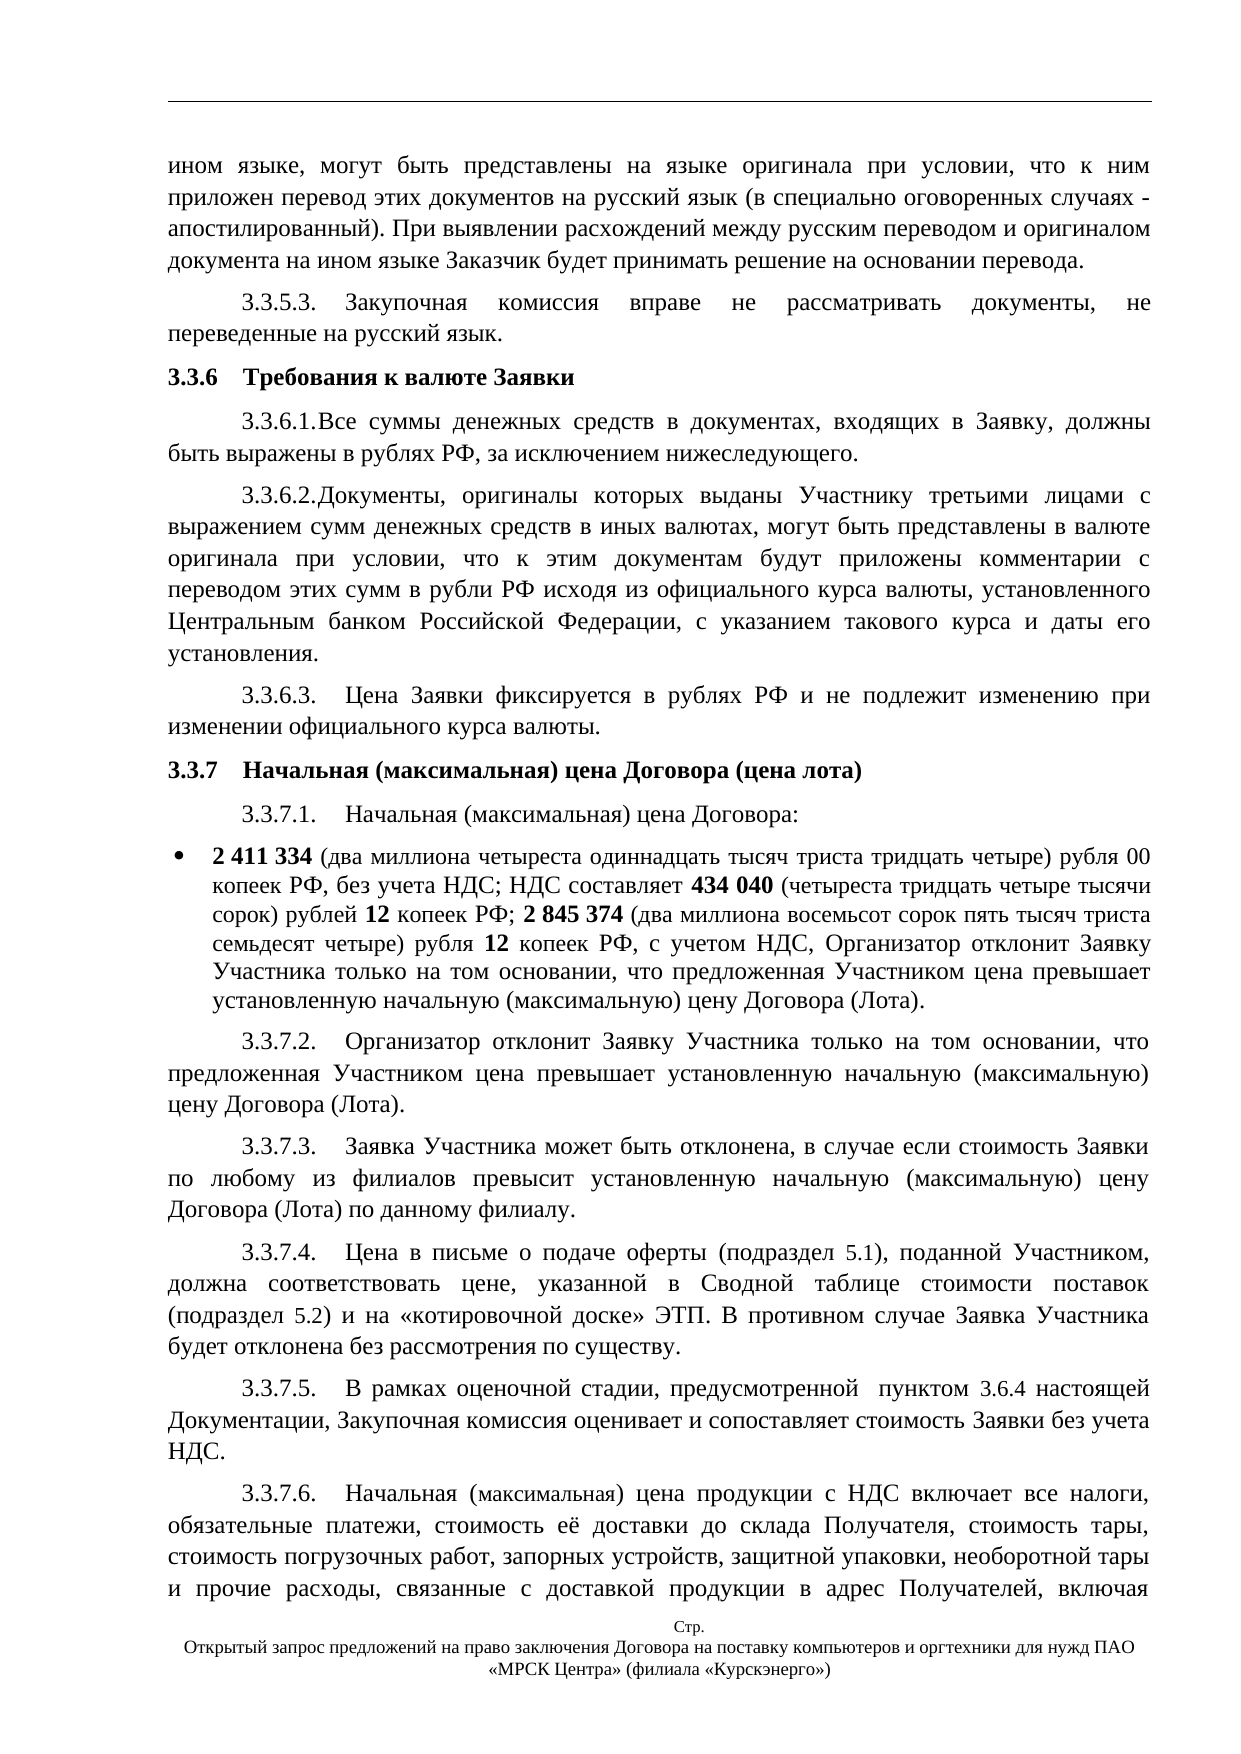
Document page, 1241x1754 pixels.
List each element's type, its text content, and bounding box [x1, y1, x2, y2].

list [168, 150, 1152, 273]
subtitle Требования к валюте Заявки [168, 362, 1152, 391]
subtitle Начальная (максимальная) цена Договора (цена лота) [168, 755, 1152, 784]
list 2 411 334 (два миллиона четыреста одиннадцать тысяч триста тридцать четыре) рубля 00 копеек РФ, без учета НДС; НДС составляет 434 040 (четыреста тридцать четыре тысячи сорок) рублей 12 копеек РФ; 2 845 374 (два миллиона восемьсот сорок пять тысяч триста семьдесят четыре) рубля 12 копеек РФ, с учетом НДС, Организатор отклонит Заявку Участника только на том основании, что предложенная Участником цена превышает установленную начальную (максимальную) цену Договора (Лота). [174, 841, 1152, 1014]
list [168, 1478, 1150, 1602]
list Закупочная комиссия вправе не рассматривать документы, не переведенные на русский язык. [168, 287, 1152, 347]
list Организатор отклонит Заявку Участника только на том основании, что предложенная Участником цена превышает установленную начальную (максимальную) цену Договора (Лота). [168, 1026, 1150, 1118]
list В рамках оценочной стадии, предусмотренной пунктом 3.6.4 настоящей Документации, Закупочная комиссия оценивает и сопоставляет стоимость Заявки без учета НДС. [168, 1373, 1150, 1465]
list Цена Заявки фиксируется в рублях РФ и не подлежит изменению при изменении официального курса валюты. [168, 680, 1152, 740]
list Начальная (максимальная) цена Договора: [168, 799, 1150, 828]
list Цена в письме о подаче оферты (подраздел 5.1), поданной Участником, должна соответствовать цене, указанной в Сводной таблице стоимости поставок (подраздел 5.2) и на «котировочной доске» ЭТП. В противном случае Заявка Участника будет отклонена без рассмотрения по существу. [168, 1237, 1150, 1360]
list Все суммы денежных средств в документах, входящих в Заявку, должны быть выражены в рублях РФ, за исключением нижеследующего. [168, 406, 1152, 467]
list Документы, оригиналы которых выданы Участнику третьими лицами с выражением сумм денежных средств в иных валютах, могут быть представлены в валюте оригинала при условии, что к этим документам будут приложены комментарии с переводом этих сумм в рубли РФ исходя из официального курса валюты, установленного Центральным банком Российской Федерации, с указанием такового курса и даты его установления. [168, 480, 1152, 666]
list Заявка Участника может быть отклонена, в случае если стоимость Заявки по любому из филиалов превысит установленную начальную (максимальную) цену Договора (Лота) по данному филиалу. [168, 1131, 1150, 1223]
